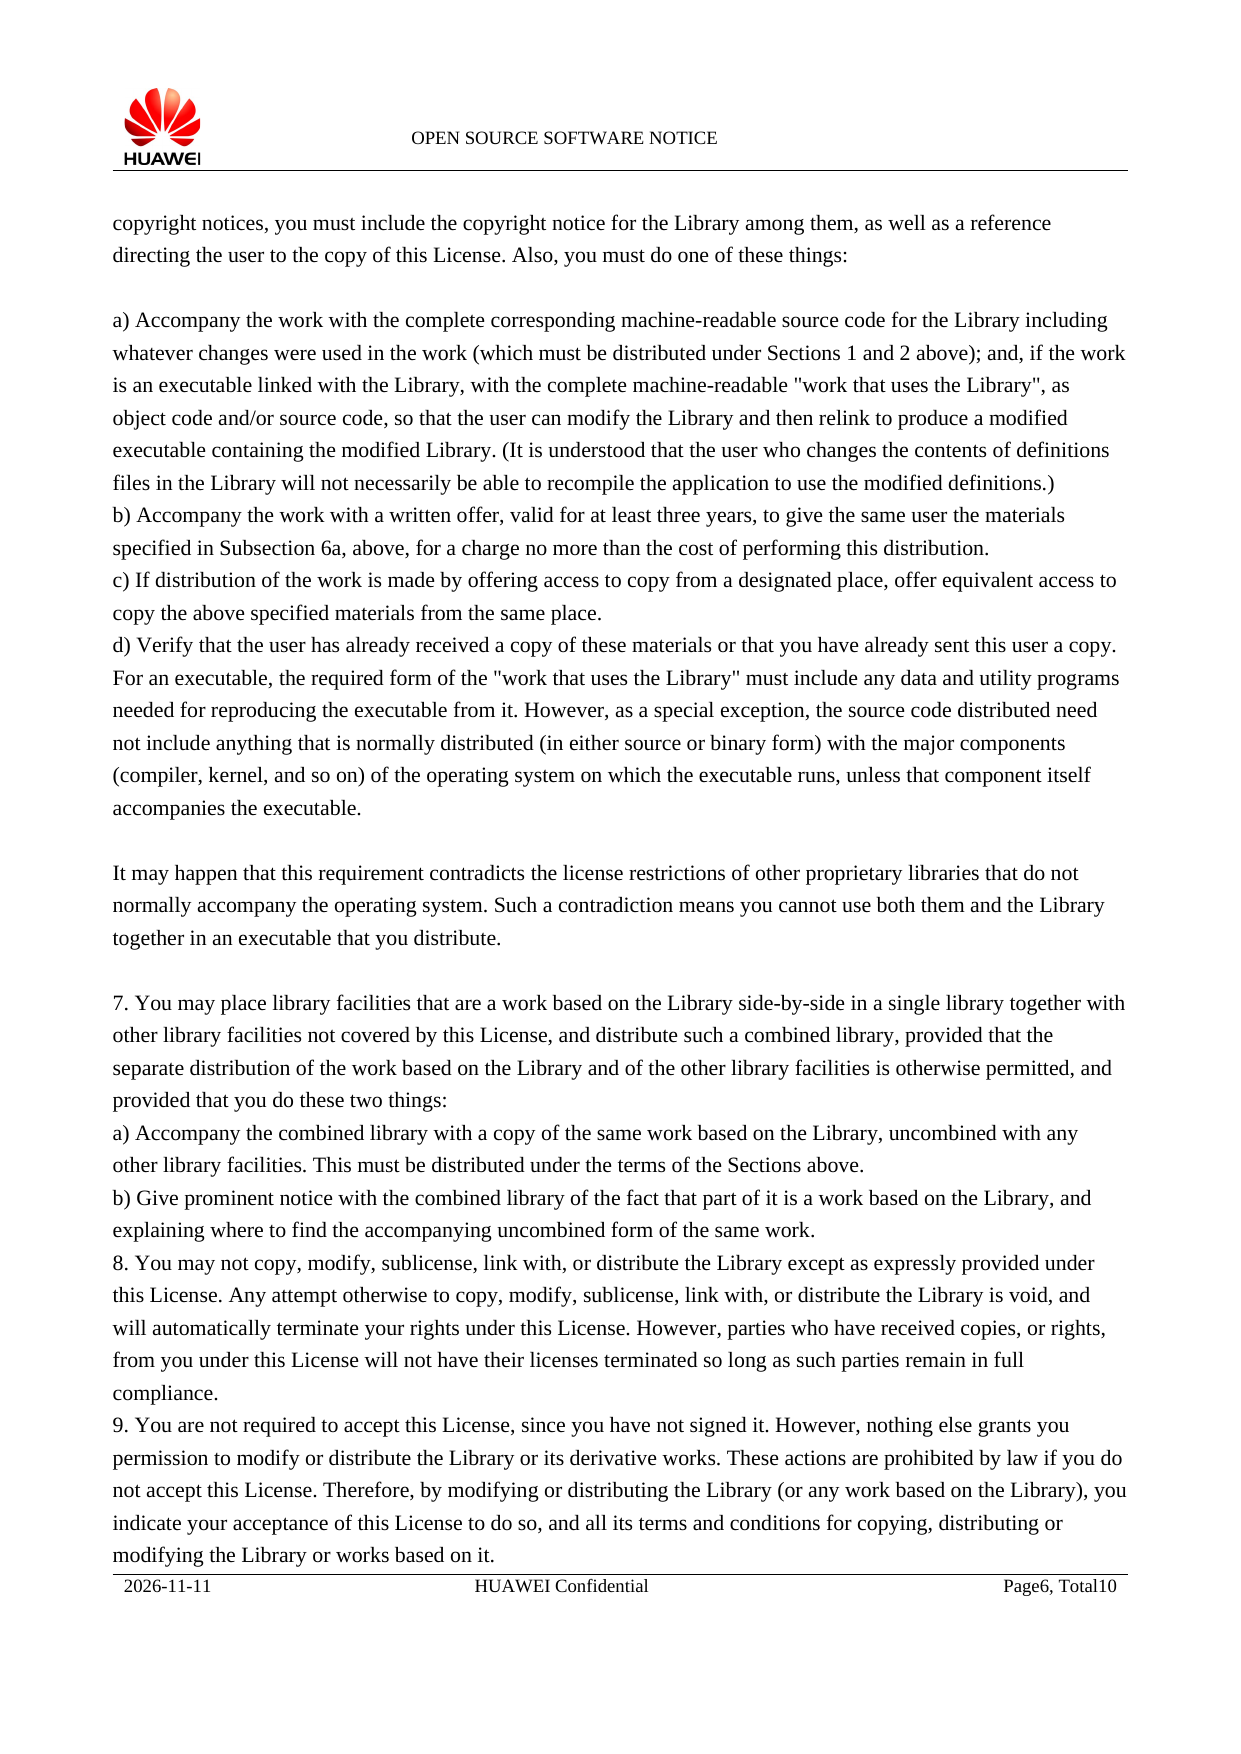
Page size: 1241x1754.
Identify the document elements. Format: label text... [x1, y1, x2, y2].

picture [124, 88, 201, 165]
